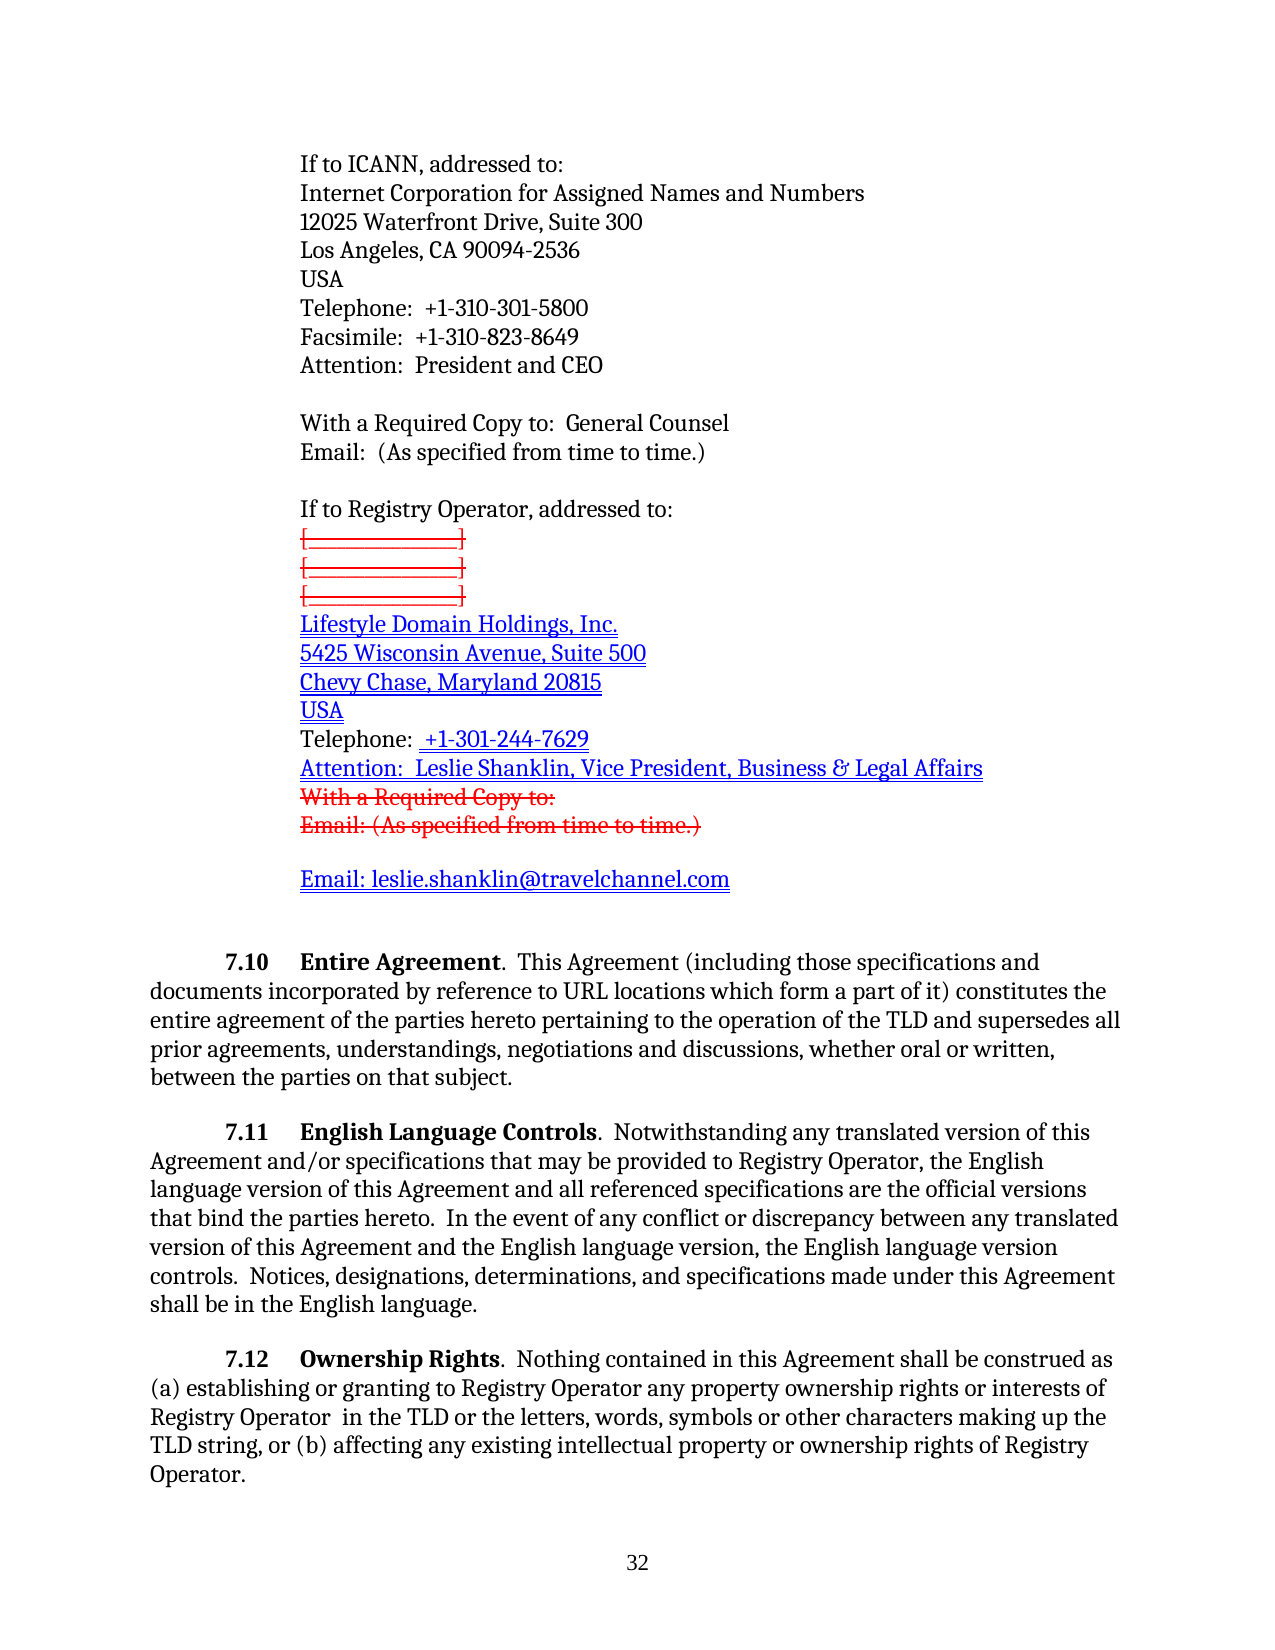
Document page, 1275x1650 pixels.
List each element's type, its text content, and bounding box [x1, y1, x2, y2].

text English Language Controls. Notwithstanding any translated version of this Agreement and/or specifications that may be provided to Registry Operator, the English language version of this Agreement and all referenced specifications are the official versions that bind the parties hereto. In the event of any conflict or discrepancy between any translated version of this Agreement and the English language version, the English language version controls. Notices, designations, determinations, and specifications made under this Agreement shall be in the English language. [150, 1117, 1125, 1319]
text Chevy Chase, Maryland 20815 [300, 667, 1125, 696]
text Email: leslie.shanklin@travelchannel.com [300, 865, 1125, 894]
text USA [300, 696, 1125, 725]
text Entire Agreement. This Agreement (including those specifications and documents incorporated by reference to URL locations which form a part of it) constitutes the entire agreement of the parties hereto pertaining to the operation of the TLD and supersedes all prior agreements, understandings, negotiations and discussions, whether oral or written, between the parties on that subject. [150, 947, 1125, 1092]
text Telephone: +1-301-244-7629 Attention: Leslie Shanklin, Vice President, Business & Legal Affairs [300, 725, 1125, 782]
text If to ICANN, addressed to: Internet Corporation for Assigned Names and Numbers 12025 Waterfront Drive, Suite 300 Los Angeles, CA 90094-2536 [300, 150, 1125, 265]
text Ownership Rights. Nothing contained in this Agreement shall be construed as (a) establishing or granting to Registry Operator any property ownership rights or interests of Registry Operator in the TLD or the letters, words, symbols or other characters making up the TLD string, or (b) affecting any existing intellectual property or ownership rights of Registry Operator. [150, 1344, 1125, 1489]
text With a Required Copy to: Email: (As specified from time to time.) [300, 782, 1125, 840]
text USA Telephone: +1-310-301-5800 Facsimile: +1-310-823-8649 Attention: President and CEO With a Required Copy to: General Counsel Email: (As specified from time to time.) If to Registry Operator, addressed to: [________________] [________________] [________________] Lifestyle Domain Holdings, Inc. 5425 Wisconsin Avenue, Suite 500 [300, 265, 1125, 667]
